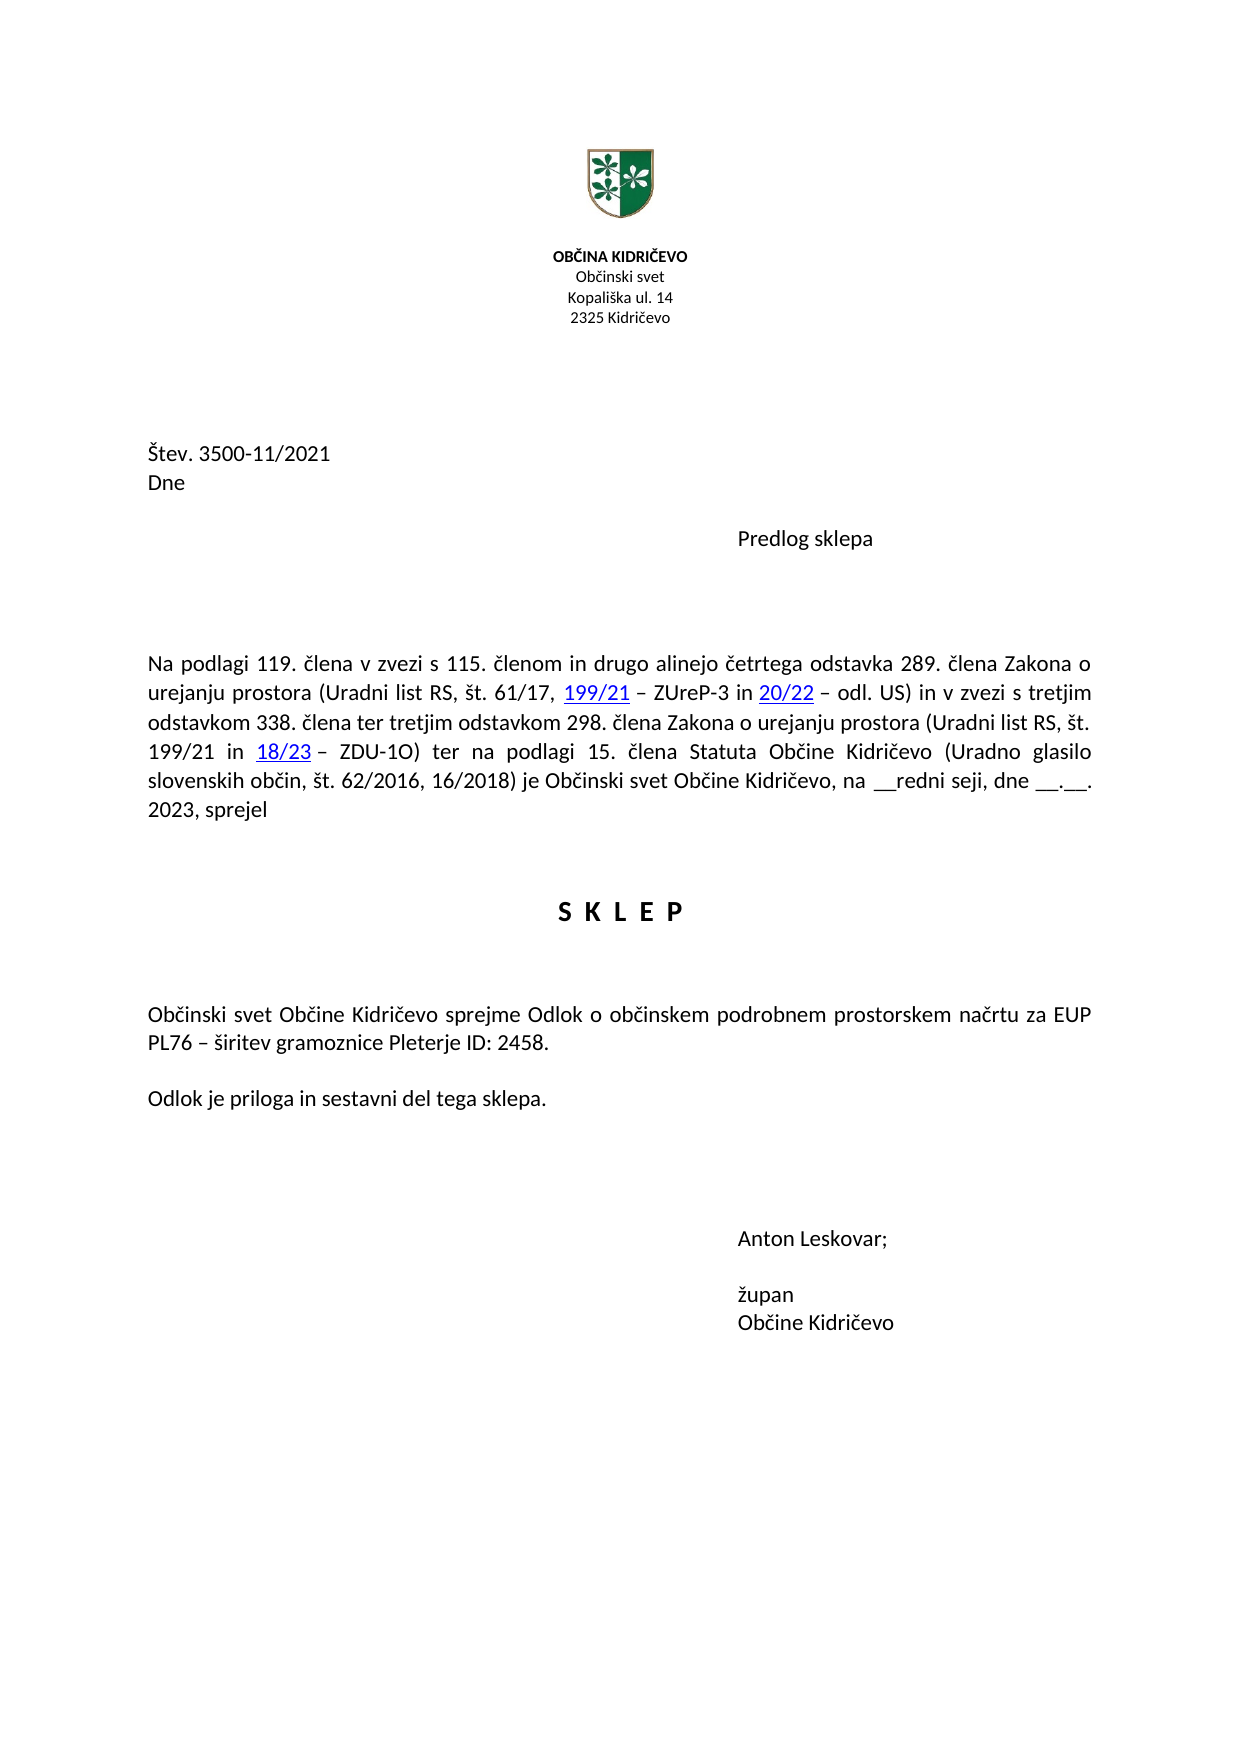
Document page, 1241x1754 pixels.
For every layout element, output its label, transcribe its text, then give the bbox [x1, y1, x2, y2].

text Predlog sklepa [148, 524, 1093, 552]
text Kopališka ul. 14 [148, 287, 1093, 307]
text Anton Leskovar; [148, 1224, 1093, 1252]
text župan [148, 1280, 1093, 1308]
text Odlok je priloga in sestavni del tega sklepa. [148, 1084, 1093, 1112]
text Občinski svet [148, 267, 1093, 287]
text Na podlagi 119. člena v zvezi s 115. členom in drugo alinejo četrtega odstavka 289. člena Zakona o urejanju prostora (Uradni list RS, št. 61/17, 199/21 – ZUreP-3 in 20/22 – odl. US) in v zvezi s tretjim odstavkom 338. člena ter tretjim odstavkom 298. člena Zakona o urejanju prostora (Uradni list RS, št. 199/21 in 18/23 – ZDU-1O) ter na podlagi 15. člena Statuta Občine Kidričevo (Uradno glasilo slovenskih občin, št. 62/2016, 16/2018) je Občinski svet Občine Kidričevo, na __redni seji, dne __.__. 2023, sprejel [148, 648, 1093, 823]
text S K L E P [148, 893, 1093, 928]
text Štev. 3500-11/2021 [148, 439, 1093, 468]
text OBČINA KIDRIČEVO [148, 246, 1093, 267]
text Občinski svet Občine Kidričevo sprejme Odlok o občinskem podrobnem prostorskem načrtu za EUP PL76 – širitev gramoznice Pleterje ID: 2458. [148, 1000, 1093, 1056]
picture [586, 147, 655, 219]
text Občine Kidričevo [148, 1308, 1093, 1336]
text Dne [148, 468, 1093, 496]
text 2325 Kidričevo [148, 307, 1093, 327]
